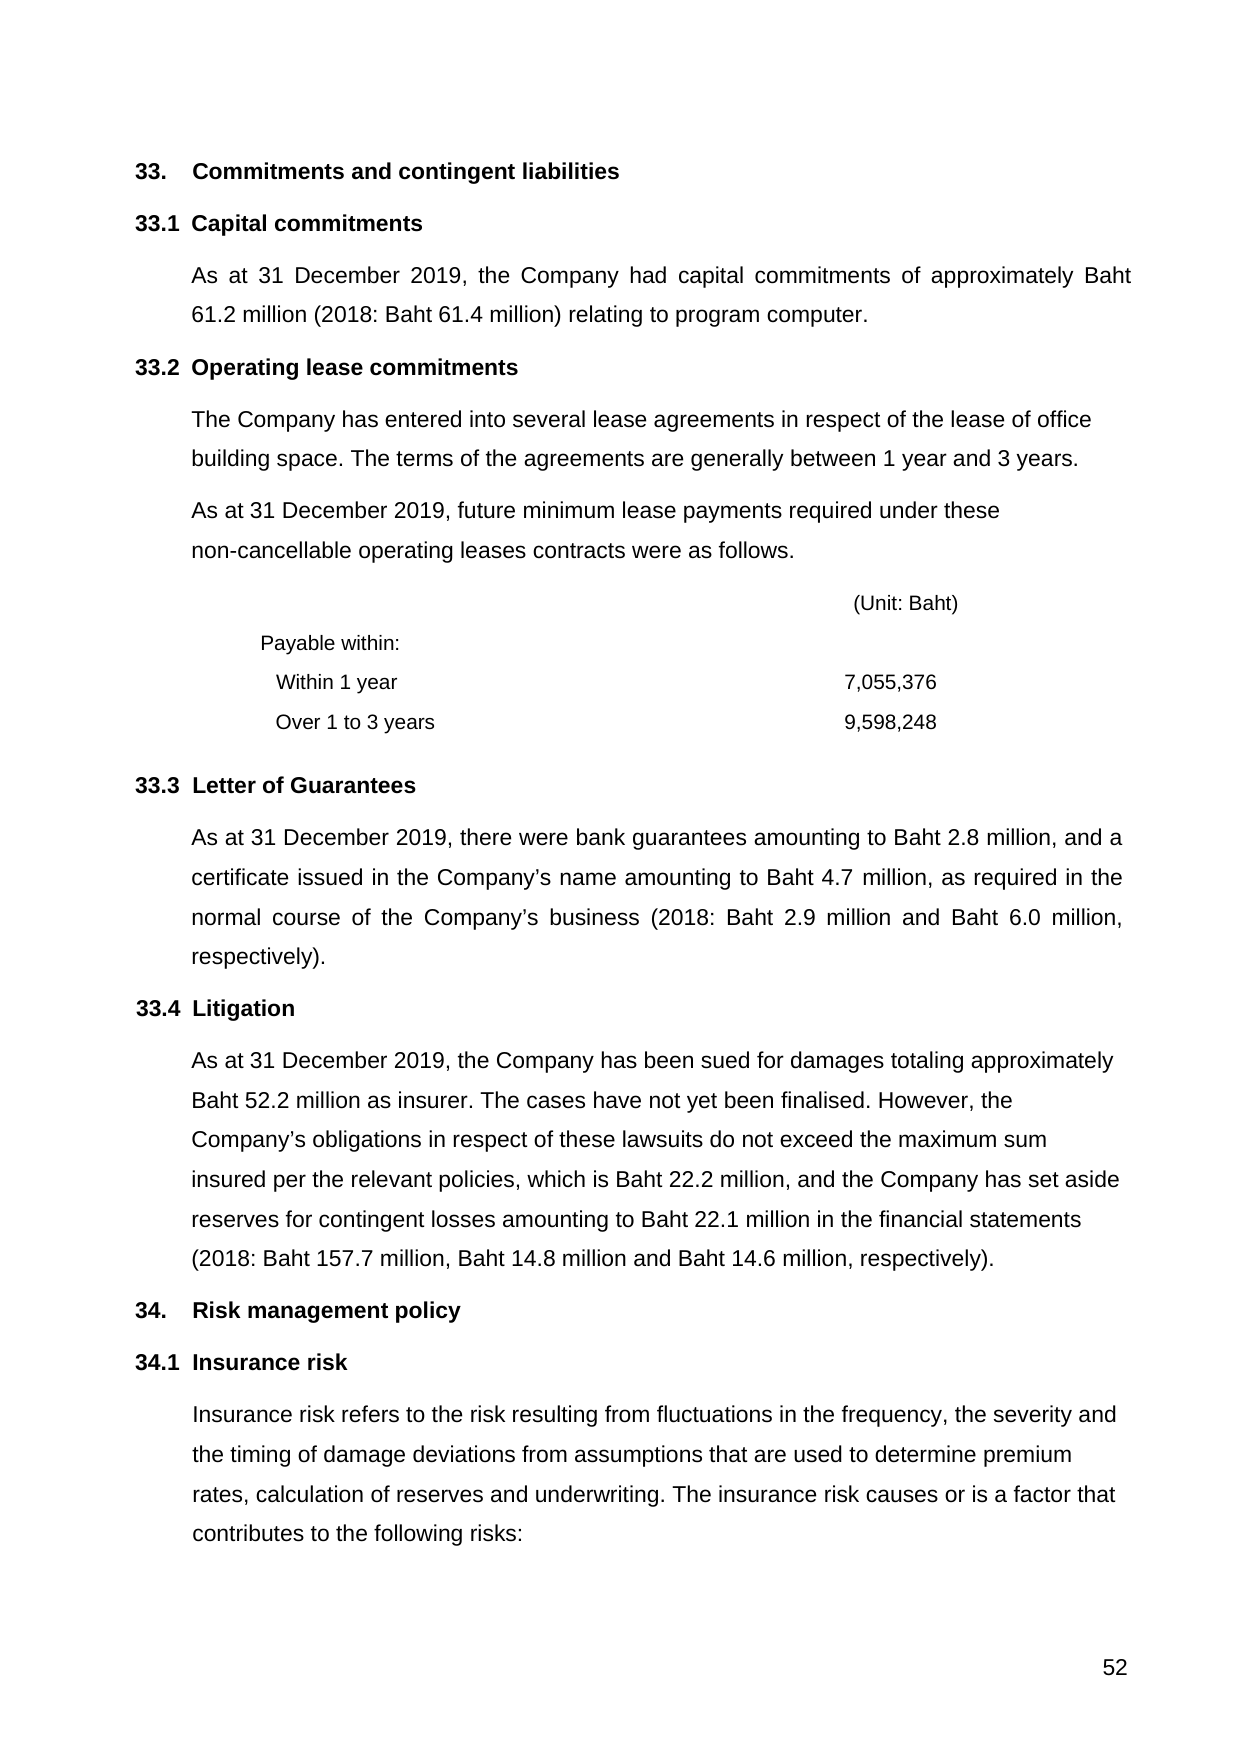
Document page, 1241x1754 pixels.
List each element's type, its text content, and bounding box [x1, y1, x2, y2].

text 33.1 Capital commitments [135, 199, 1132, 239]
text As at 31 December 2019, there were bank guarantees amounting to Baht 2.8 million, and a certificate issued in the Company’s name amounting to Baht 4.7 million, as required in the normal course of the Company’s business (2018: Baht 2.9 million and Baht 6.0 million, respectively). [135, 814, 1123, 972]
text 33.4 Litigation [136, 985, 1123, 1024]
text As at 31 December 2019, future minimum lease payments required under these non-cancellable operating leases contracts were as follows. [135, 487, 1123, 566]
text 33.2 Operating lease commitments [135, 343, 1123, 383]
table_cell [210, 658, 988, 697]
text The Company has entered into several lease agreements in respect of the lease of office building space. The terms of the agreements are generally between 1 year and 3 years. [135, 395, 1123, 474]
subtitle 34. Risk management policy [135, 1287, 1132, 1327]
text As at 31 December 2019, the Company has been sued for damages totaling approximately Baht 52.2 million as insurer. The cases have not yet been finalised. However, the Company’s obligations in respect of these lawsuits do not exceed the maximum sum insured per the relevant policies, which is Baht 22.2 million, and the Company has set aside reserves for contingent losses amounting to Baht 22.1 million in the financial statements (2018: Baht 157.7 million, Baht 14.8 million and Baht 14.6 million, respectively). [191, 1037, 1128, 1274]
text 33.3 Letter of Guarantees [135, 762, 1123, 802]
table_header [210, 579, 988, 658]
text Insurance risk refers to the risk resulting from fluctuations in the frequency, the severity and the timing of damage deviations from assumptions that are used to determine premium rates, calculation of reserves and underwriting. The insurance risk causes or is a factor that contributes to the following risks: [135, 1391, 1123, 1549]
text As at 31 December 2019, the Company had capital commitments of approximately Baht 61.2 million (2018: Baht 61.4 million) relating to program computer. [135, 252, 1132, 331]
subtitle 33. Commitments and contingent liabilities [135, 147, 1132, 187]
text 34.1 Insurance risk [135, 1339, 1123, 1379]
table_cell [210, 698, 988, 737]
